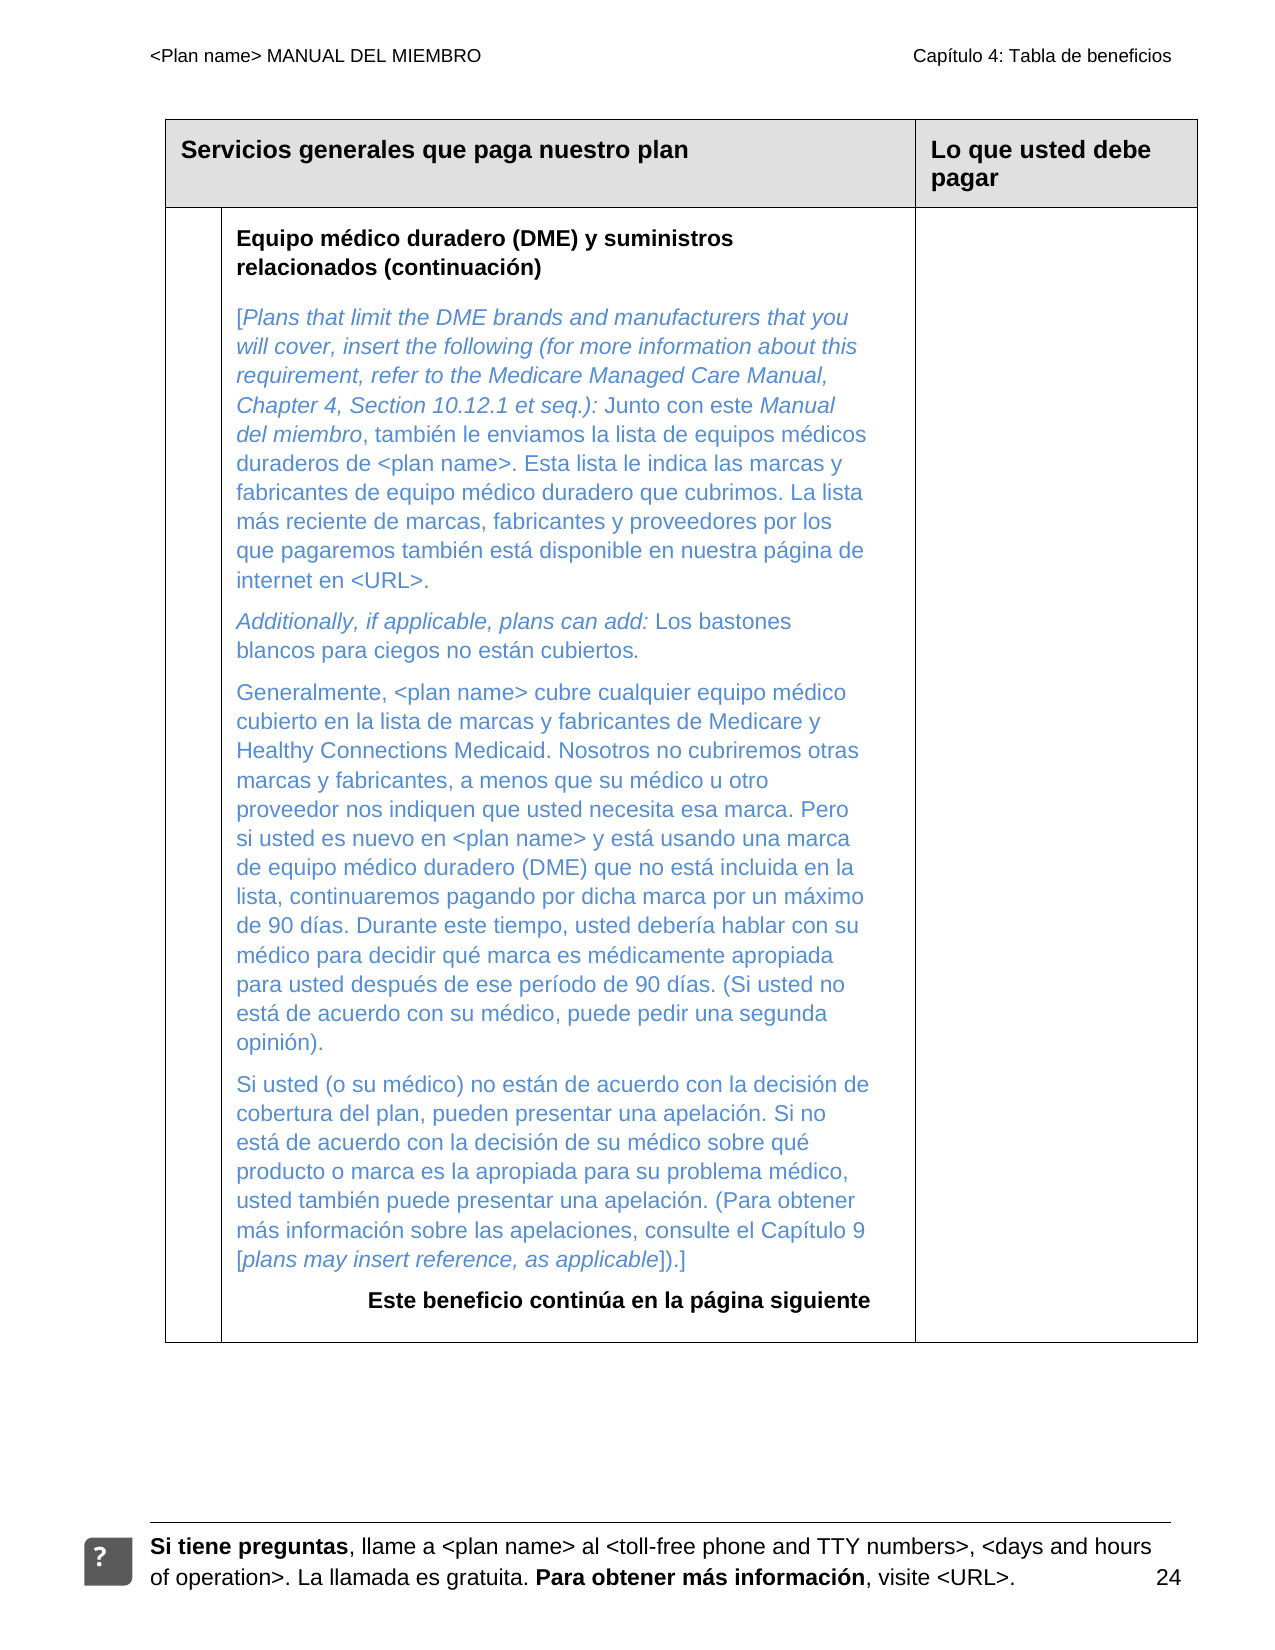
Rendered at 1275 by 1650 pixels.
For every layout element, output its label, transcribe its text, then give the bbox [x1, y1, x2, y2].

table_cell [916, 208, 1197, 1342]
table_cell Equipo médico duradero (DME) y suministros relacionados (continuación) [Plans that limit the DME brands and manufacturers that you will cover, insert the following (for more information about this requirement, refer to the Medicare Managed Care Manual, Chapter 4, Section 10.12.1 et seq.): Junto con este Manual del miembro, también le enviamos la lista de equipos médicos duraderos de <plan name>. Esta lista le indica las marcas y fabricantes de equipo médico duradero que cubrimos. La lista más reciente de marcas, fabricantes y proveedores por los que pagaremos también está disponible en nuestra página de internet en <URL>. Additionally, if applicable, plans can add: Los bastones blancos para ciegos no están cubiertos. Generalmente, <plan name> cubre cualquier equipo médico cubierto en la lista de marcas y fabricantes de Medicare y Healthy Connections Medicaid. Nosotros no cubriremos otras marcas y fabricantes, a menos que su médico u otro proveedor nos indiquen que usted necesita esa marca. Pero si usted es nuevo en <plan name> y está usando una marca de equipo médico duradero (DME) que no está incluida en la lista, continuaremos pagando por dicha marca por un máximo de 90 días. Durante este tiempo, usted debería hablar con su médico para decidir qué marca es médicamente apropiada para usted después de ese período de 90 días. (Si usted no está de acuerdo con su médico, puede pedir una segunda opinión). Si usted (o su médico) no están de acuerdo con la decisión de cobertura del plan, pueden presentar una apelación. Si no está de acuerdo con la decisión de su médico sobre qué producto o marca es la apropiada para su problema médico, usted también puede presentar una apelación. (Para obtener más información sobre las apelaciones, consulte el Capítulo 9 [plans may insert reference, as applicable]).] Este beneficio continúa en la página siguiente [222, 208, 915, 1342]
table_header Lo que usted debe pagar [916, 120, 1197, 207]
table_cell [166, 208, 221, 1342]
table_header Servicios generales que paga nuestro plan [166, 120, 915, 207]
